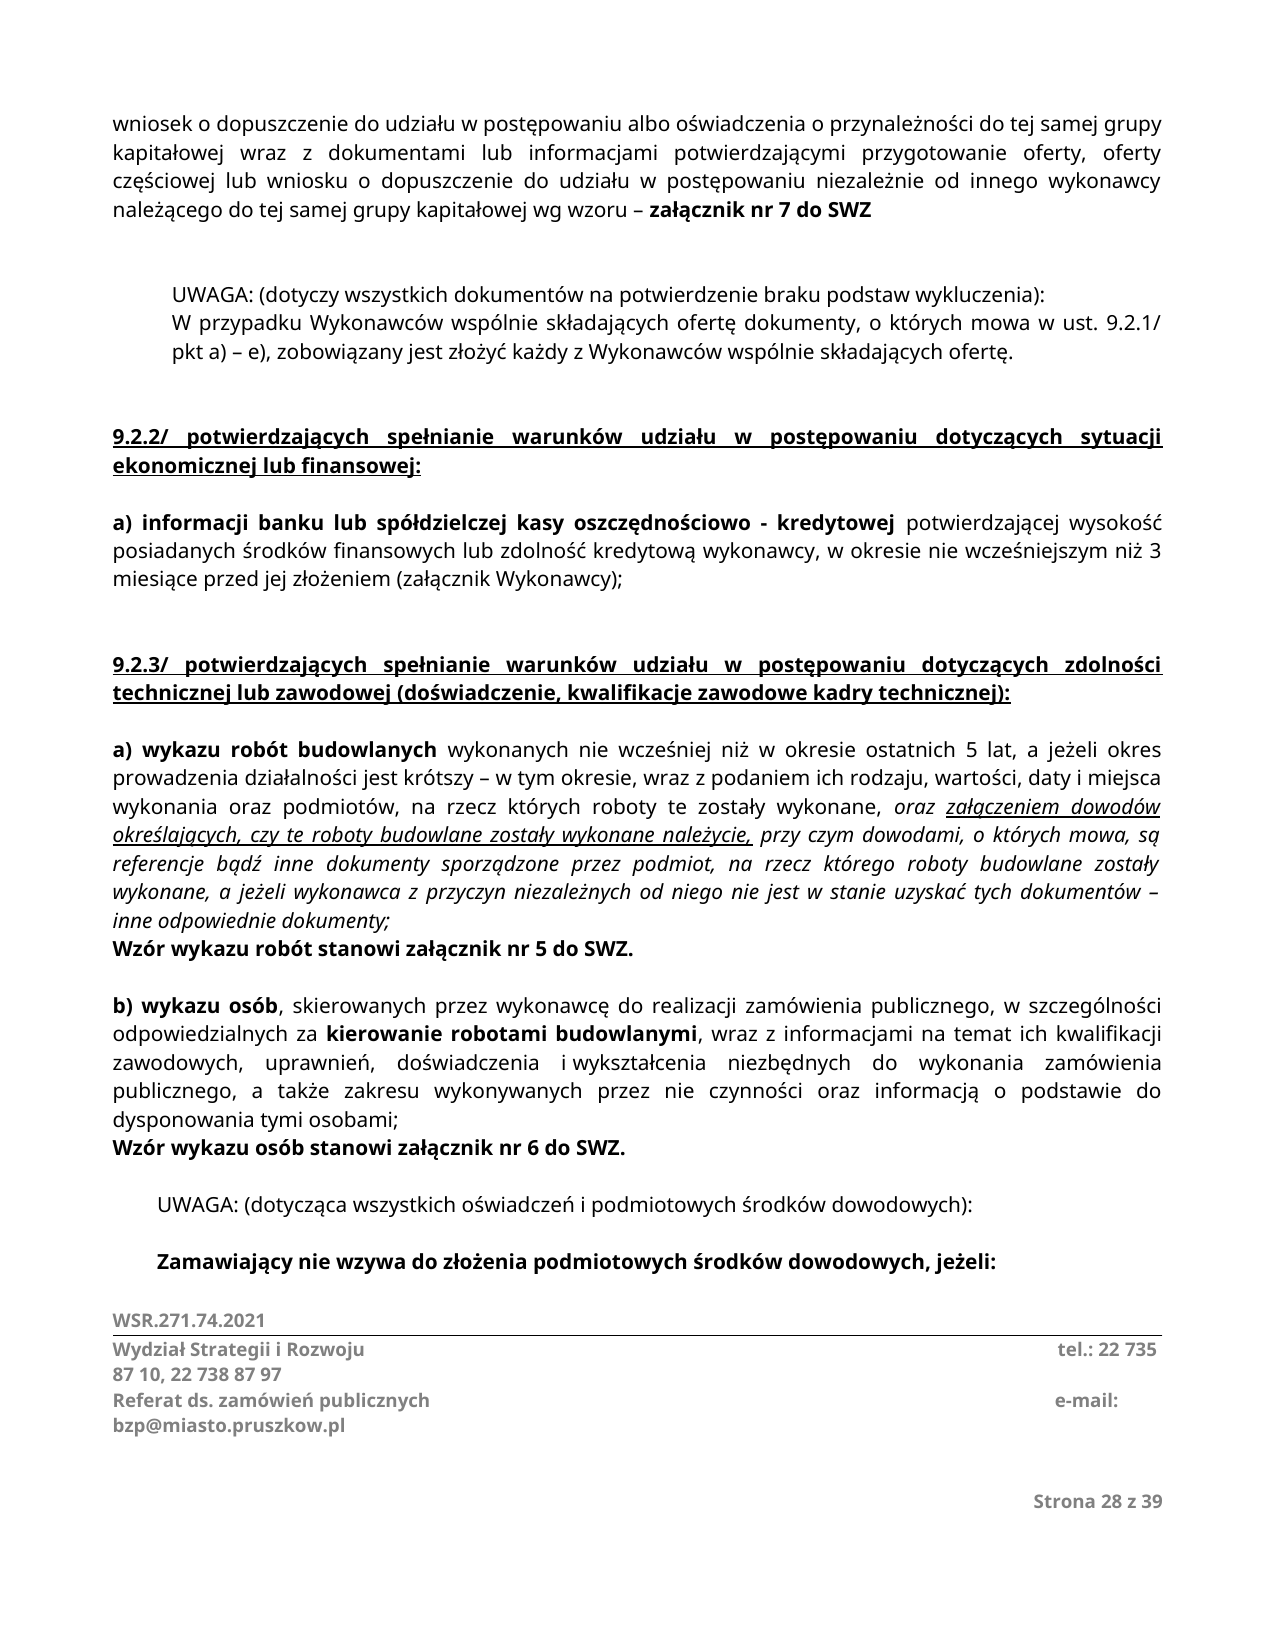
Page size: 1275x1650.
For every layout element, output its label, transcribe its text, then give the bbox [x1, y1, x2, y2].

text a) informacji banku lub spółdzielczej kasy oszczędnościowo - kredytowej potwierdzającej wysokość posiadanych środków finansowych lub zdolność kredytową wykonawcy, w okresie nie wcześniejszym niż 3 miesiące przed jej złożeniem (załącznik Wykonawcy); [112, 508, 1162, 593]
text Wzór wykazu osób stanowi załącznik nr 6 do SWZ. [112, 1133, 1162, 1162]
text 9.2.3/ potwierdzających spełnianie warunków udziału w postępowaniu dotyczących zdolności technicznej lub zawodowej (doświadczenie, kwalifikacje zawodowe kadry technicznej): [112, 650, 1162, 674]
text 9.2.2/ potwierdzających spełnianie warunków udziału w postępowaniu dotyczących sytuacji ekonomicznej lub finansowej: [112, 422, 1162, 446]
text 9.2.2/ potwierdzających spełnianie warunków udziału w postępowaniu dotyczących sytuacji ekonomicznej lub finansowej: [112, 447, 1162, 479]
text UWAGA: (dotyczy wszystkich dokumentów na potwierdzenie braku podstaw wykluczenia): [172, 280, 1162, 308]
text Wzór wykazu robót stanowi załącznik nr 5 do SWZ. [112, 934, 1162, 963]
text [112, 109, 1162, 223]
text 9.2.3/ potwierdzających spełnianie warunków udziału w postępowaniu dotyczących zdolności technicznej lub zawodowej (doświadczenie, kwalifikacje zawodowe kadry technicznej): [112, 675, 1162, 707]
text b) wykazu osób, skierowanych przez wykonawcę do realizacji zamówienia publicznego, w szczególności odpowiedzialnych za kierowanie robotami budowlanymi, wraz z informacjami na temat ich kwalifikacji zawodowych, uprawnień, doświadczenia i wykształcenia niezbędnych do wykonania zamówienia publicznego, a także zakresu wykonywanych przez nie czynności oraz informacją o podstawie do dysponowania tymi osobami; [112, 991, 1162, 1133]
text UWAGA: (dotycząca wszystkich oświadczeń i podmiotowych środków dowodowych): [157, 1190, 1162, 1218]
text a) wykazu robót budowlanych wykonanych nie wcześniej niż w okresie ostatnich 5 lat, a jeżeli okres prowadzenia działalności jest krótszy – w tym okresie, wraz z podaniem ich rodzaju, wartości, daty i miejsca wykonania oraz podmiotów, na rzecz których roboty te zostały wykonane, oraz załączeniem dowodów określających, czy te roboty budowlane zostały wykonane należycie, przy czym dowodami, o których mowa, są referencje bądź inne dokumenty sporządzone przez podmiot, na rzecz którego roboty budowlane zostały wykonane, a jeżeli wykonawca z przyczyn niezależnych od niego nie jest w stanie uzyskać tych dokumentów – inne odpowiednie dokumenty; [112, 735, 1162, 934]
text W przypadku Wykonawców wspólnie składających ofertę dokumenty, o których mowa w ust. 9.2.1/ pkt a) – e), zobowiązany jest złożyć każdy z Wykonawców wspólnie składających ofertę. [172, 308, 1162, 365]
text Zamawiający nie wzywa do złożenia podmiotowych środków dowodowych, jeżeli: [157, 1247, 1162, 1275]
